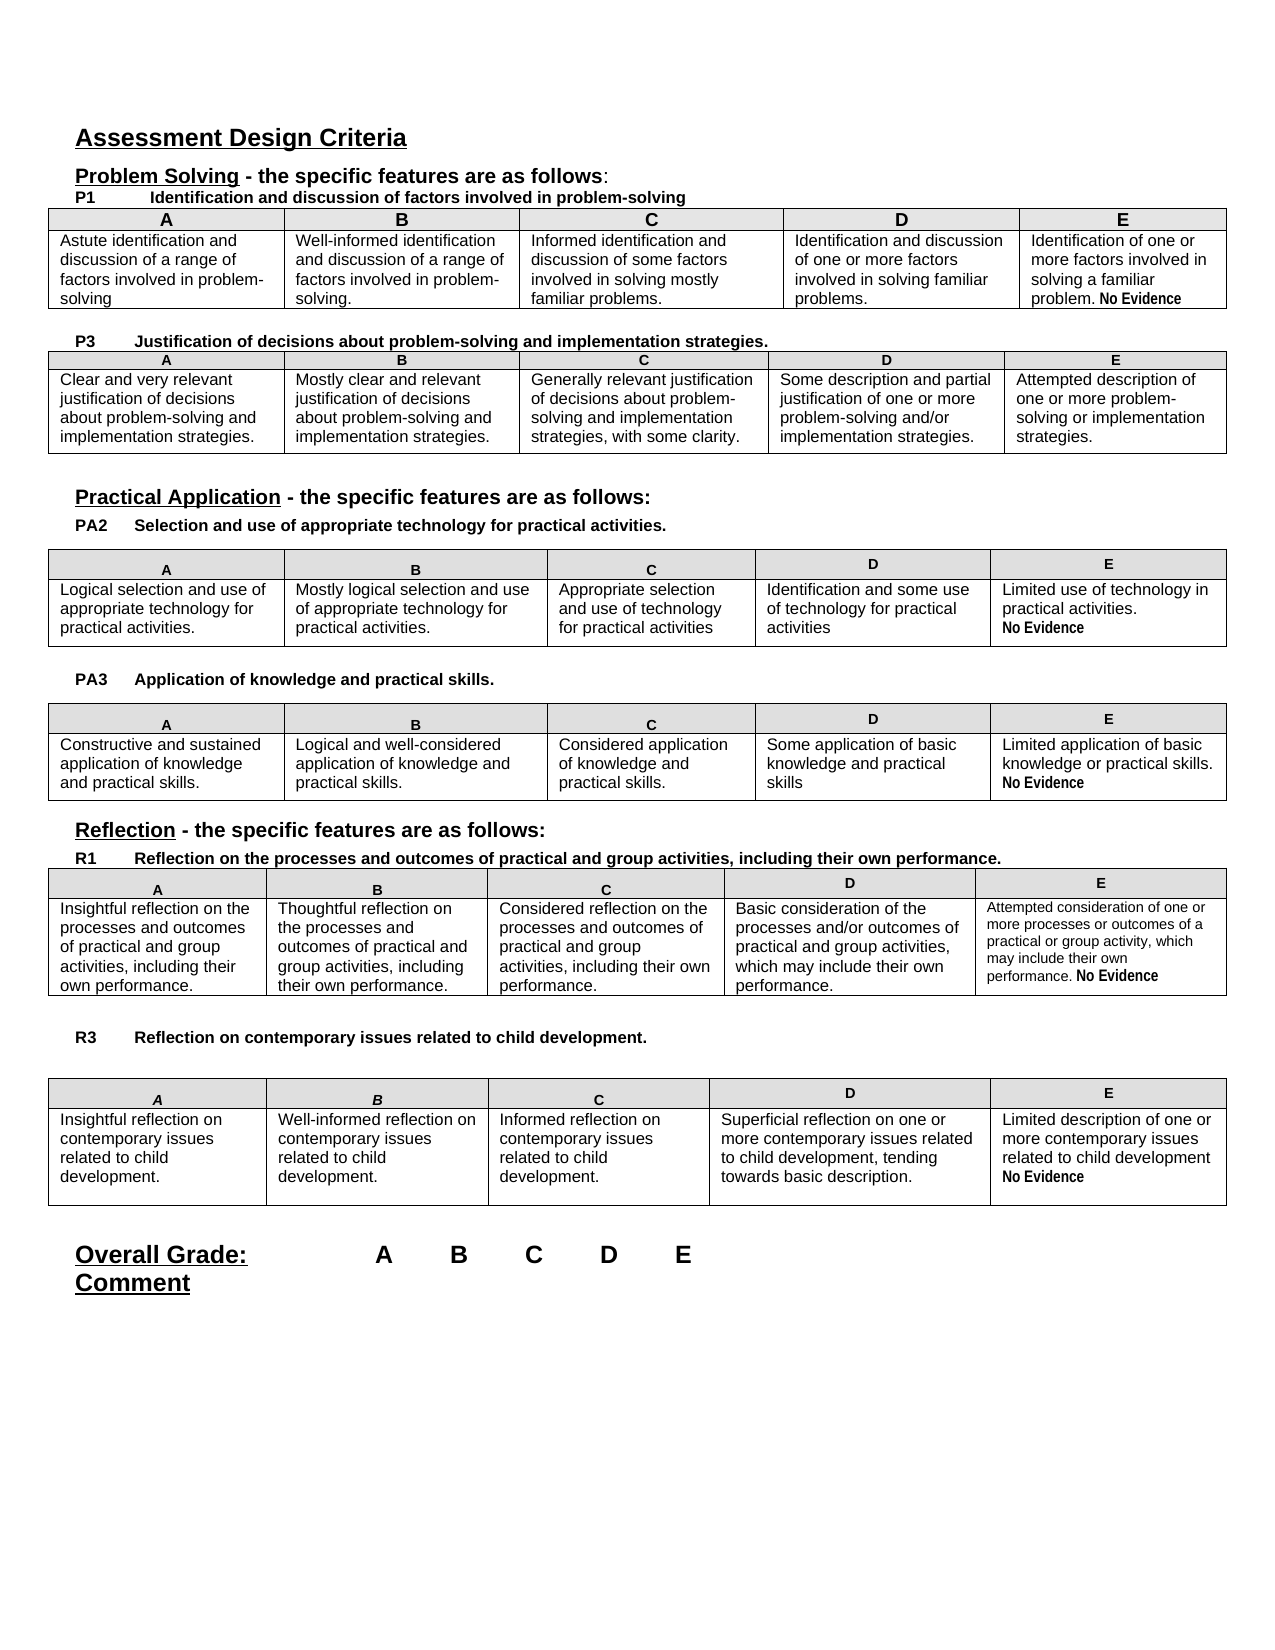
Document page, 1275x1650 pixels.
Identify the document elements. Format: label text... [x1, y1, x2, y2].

table_cell Superficial reflection on one or more contemporary issues related to child development, tending towards basic description. [710, 1109, 990, 1205]
text PA2 Selection and use of appropriate technology for practical activities. [75, 515, 1200, 534]
table_cell Considered application of knowledge and practical skills. [548, 734, 755, 800]
text Comment [75, 1268, 1200, 1297]
table_cell Generally relevant justification of decisions about problem-solving and implementation strategies, with some clarity. [520, 370, 768, 452]
table_cell Astute identification and discussion of a range of factors involved in problem-solving [49, 231, 284, 308]
table_cell Identification and discussion of one or more factors involved in solving familiar problems. [784, 231, 1019, 308]
table_header A [49, 209, 284, 230]
table_header B [285, 209, 519, 230]
table_cell Some application of basic knowledge and practical skills [756, 734, 990, 800]
table_header E [1005, 352, 1226, 369]
text Practical Application - the specific features are as follows: [75, 485, 1200, 509]
table_cell Limited application of basic knowledge or practical skills. No Evidence [991, 734, 1226, 800]
table_header B [285, 550, 547, 579]
table_cell Limited use of technology in practical activities. No Evidence [991, 580, 1226, 646]
table_cell Insightful reflection on contemporary issues related to child development. [49, 1109, 266, 1205]
table_header E [991, 1079, 1226, 1108]
table_header A [49, 352, 284, 369]
table_cell Attempted consideration of one or more processes or outcomes of a practical or group activity, which may include their own performance. No Evidence [976, 899, 1226, 995]
table_cell Attempted description of one or more problem-solving or implementation strategies. [1005, 370, 1226, 452]
table_cell Informed identification and discussion of some factors involved in solving mostly familiar problems. [520, 231, 783, 308]
table_header C [488, 869, 724, 898]
table_header A [49, 1079, 266, 1108]
table_cell Logical selection and use of appropriate technology for practical activities. [49, 580, 284, 646]
table_cell Considered reflection on the processes and outcomes of practical and group activities, including their own performance. [488, 899, 724, 995]
text P3 Justification of decisions about problem-solving and implementation strategies. [75, 332, 1200, 351]
table_header C [548, 704, 755, 733]
table_cell Clear and very relevant justification of decisions about problem-solving and implementation strategies. [49, 370, 284, 452]
table_header C [489, 1079, 709, 1108]
table_cell Well-informed identification and discussion of a range of factors involved in problem-solving. [285, 231, 519, 308]
table_cell Well-informed reflection on contemporary issues related to child development. [267, 1109, 488, 1205]
text Overall Grade: A B C D E [75, 1239, 1200, 1268]
table_header B [267, 1079, 488, 1108]
table_header D [769, 352, 1004, 369]
text Reflection - the specific features are as follows: [75, 818, 1200, 842]
table_cell Logical and well-considered application of knowledge and practical skills. [285, 734, 547, 800]
table_cell Some description and partial justification of one or more problem-solving and/or implementation strategies. [769, 370, 1004, 452]
table_cell Identification and some use of technology for practical activities [756, 580, 990, 646]
table_header A [49, 869, 266, 898]
table_header C [520, 209, 783, 230]
table_header D [756, 550, 990, 579]
table_cell Insightful reflection on the processes and outcomes of practical and group activities, including their own performance. [49, 899, 266, 995]
table_header D [784, 209, 1019, 230]
table_cell Mostly logical selection and use of appropriate technology for practical activities. [285, 580, 547, 646]
table_header B [285, 352, 519, 369]
text PA3 Application of knowledge and practical skills. [75, 670, 1200, 689]
table_cell Thoughtful reflection on the processes and outcomes of practical and group activities, including their own performance. [267, 899, 487, 995]
table_header D [756, 704, 990, 733]
text P1 Identification and discussion of factors involved in problem-solving [75, 188, 1200, 207]
table_cell Informed reflection on contemporary issues related to child development. [489, 1109, 709, 1205]
table_header A [49, 704, 284, 733]
table_header D [710, 1079, 990, 1108]
table_cell Constructive and sustained application of knowledge and practical skills. [49, 734, 284, 800]
table_cell Basic consideration of the processes and/or outcomes of practical and group activities, which may include their own performance. [725, 899, 975, 995]
table_header C [520, 352, 768, 369]
table_header C [548, 550, 755, 579]
table_header E [1020, 209, 1226, 230]
table_header D [725, 869, 975, 898]
table_cell Appropriate selection and use of technology for practical activities [548, 580, 755, 646]
text Problem Solving - the specific features are as follows: [75, 164, 1200, 188]
table_header E [976, 869, 1226, 898]
table_cell Mostly clear and relevant justification of decisions about problem-solving and implementation strategies. [285, 370, 519, 452]
text R3 Reflection on contemporary issues related to child development. [75, 1027, 1200, 1047]
table_cell Identification of one or more factors involved in solving a familiar problem. No Evidence [1020, 231, 1226, 308]
text R1 Reflection on the processes and outcomes of practical and group activities, including their own performance. [75, 848, 1200, 868]
table_header A [49, 550, 284, 579]
table_header B [267, 869, 487, 898]
text Assessment Design Criteria [75, 123, 1200, 152]
table_header E [991, 550, 1226, 579]
table_header E [991, 704, 1226, 733]
table_cell Limited description of one or more contemporary issues related to child development No Evidence [991, 1109, 1226, 1205]
table_header B [285, 704, 547, 733]
